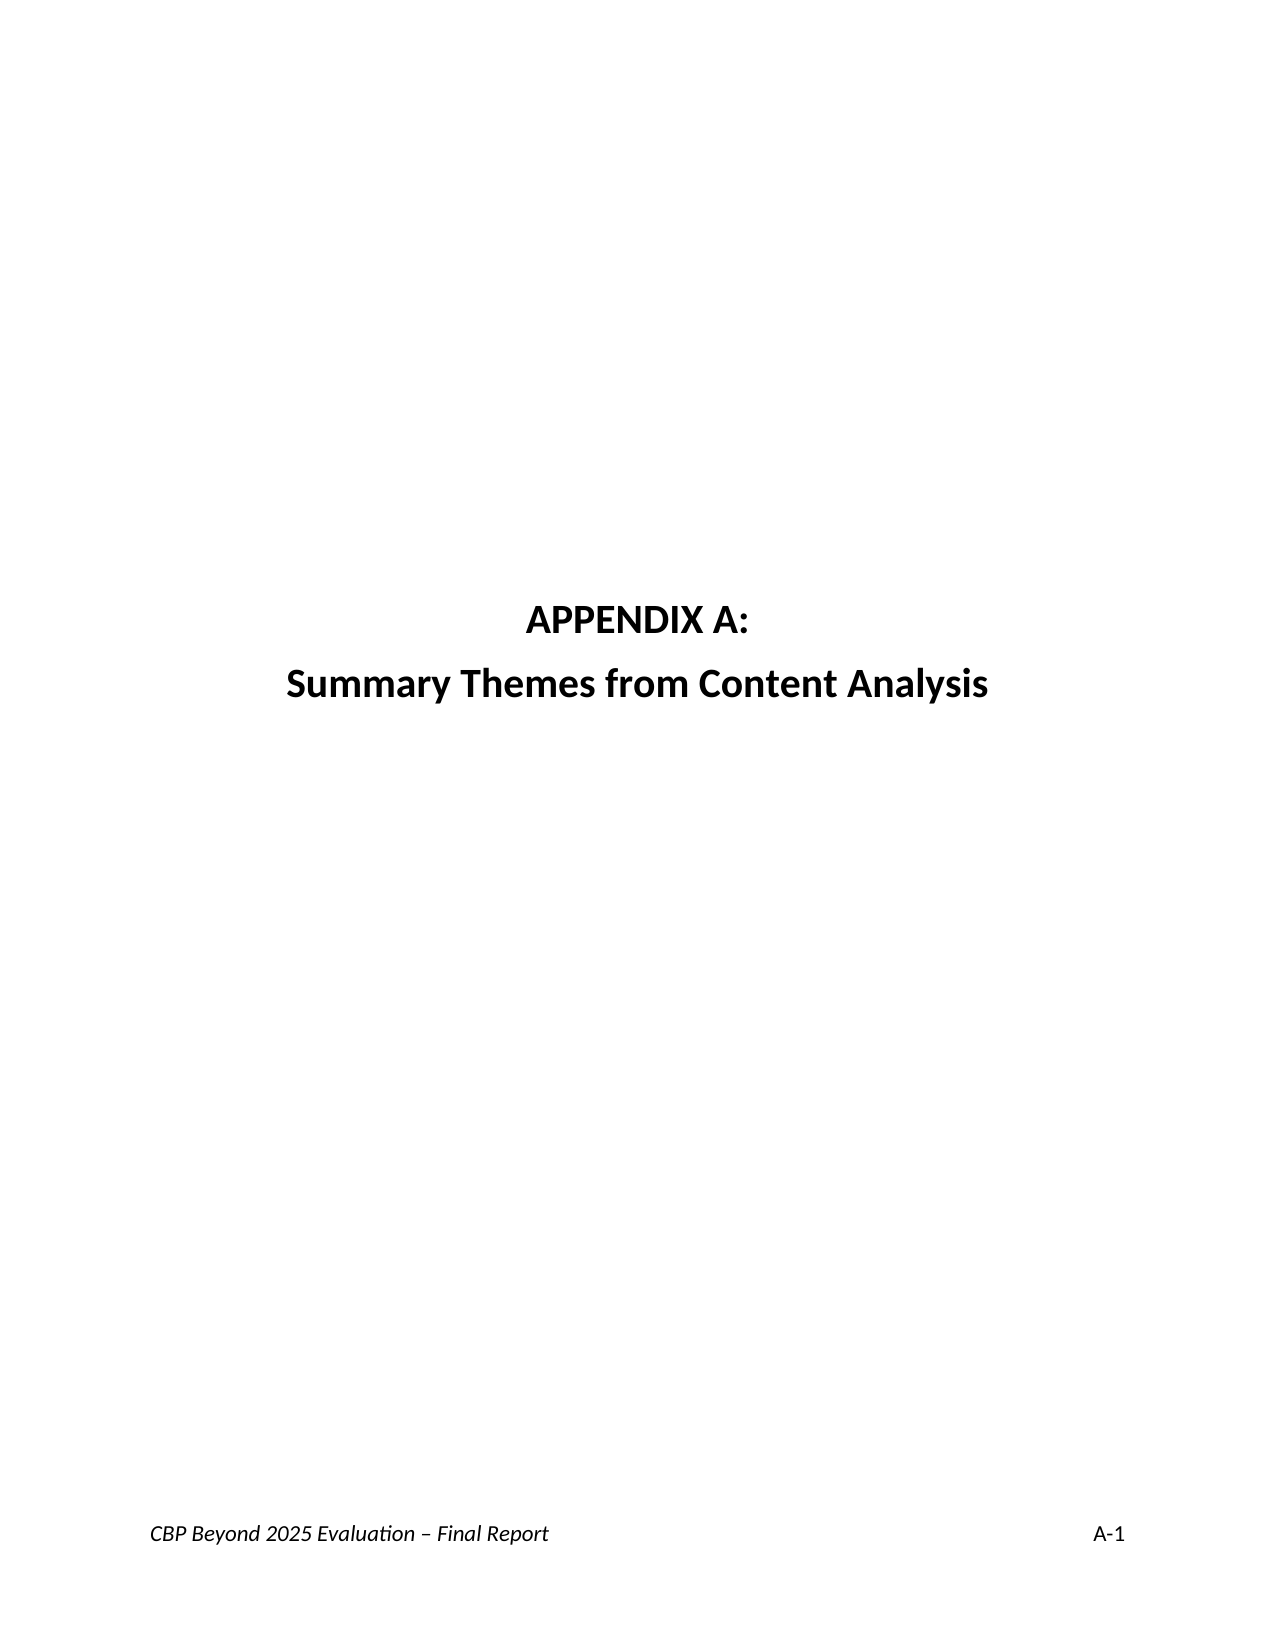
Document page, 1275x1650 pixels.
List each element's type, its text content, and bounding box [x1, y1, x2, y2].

text APPENDIX A: [150, 593, 1125, 644]
text Summary Themes from Content Analysis [150, 657, 1125, 707]
